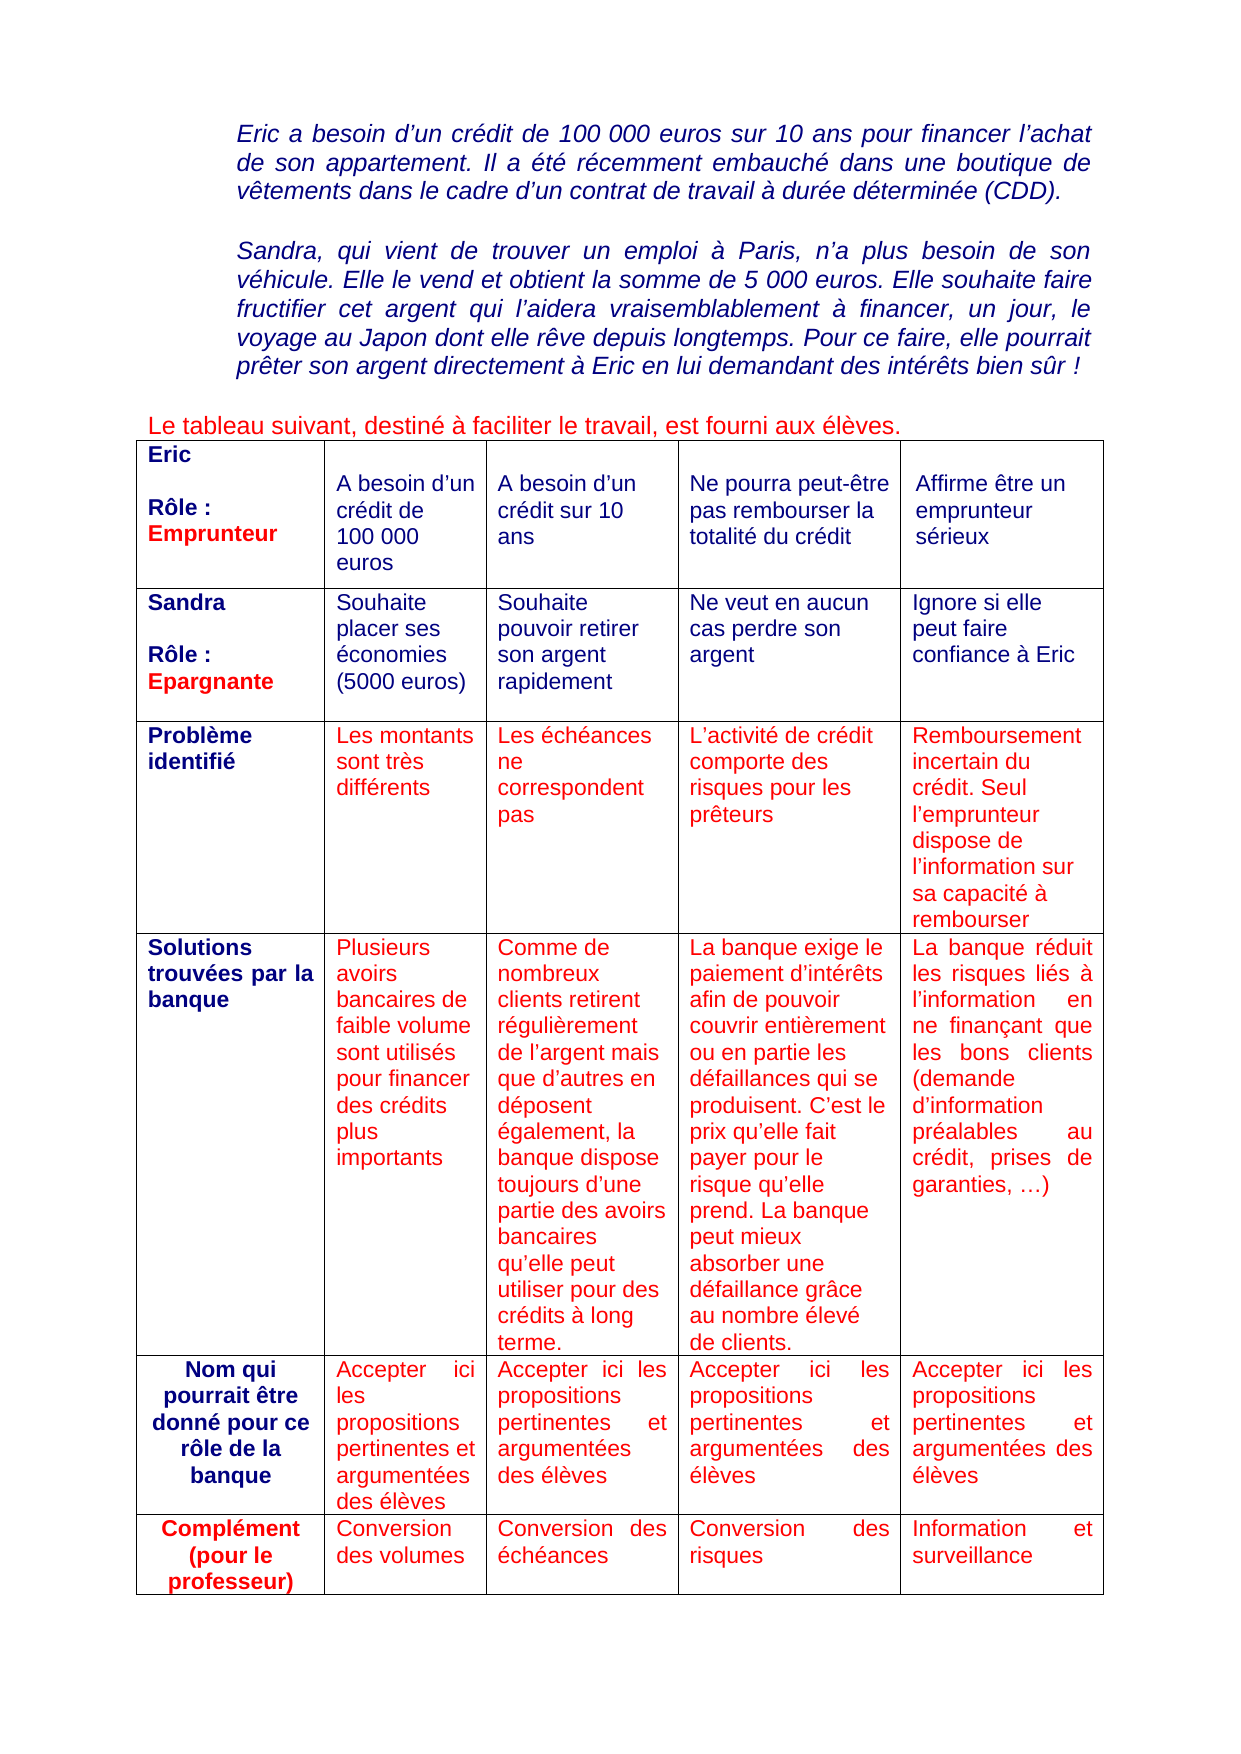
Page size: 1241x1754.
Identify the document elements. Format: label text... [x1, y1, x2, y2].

table_cell Les montants sont très différents [325, 722, 486, 932]
table_cell Solutions trouvées par la banque [137, 934, 324, 1355]
table_cell Accepter ici les propositions pertinentes et argumentées des élèves [679, 1356, 900, 1514]
table_cell Problème identifié [137, 722, 324, 932]
table_cell Conversion des échéances [487, 1515, 678, 1594]
table_cell Information et surveillance [901, 1515, 1103, 1594]
table_cell Conversion des volumes [325, 1515, 486, 1594]
table_cell Plusieurs avoirs bancaires de faible volume sont utilisés pour financer des crédits plus importants [325, 934, 486, 1355]
table_cell Souhaite placer ses économies (5000 euros) [325, 589, 486, 721]
table_cell Sandra Rôle : Epargnante [137, 589, 324, 721]
table_cell Ne veut en aucun cas perdre son argent [679, 589, 900, 721]
table_header A besoin d’un crédit de 100 000 euros [325, 441, 486, 588]
table_header Affirme être un emprunteur sérieux [901, 441, 1103, 588]
table_cell Souhaite pouvoir retirer son argent rapidement [487, 589, 678, 721]
table_cell Comme de nombreux clients retirent régulièrement de l’argent mais que d’autres en déposent également, la banque dispose toujours d’une partie des avoirs bancaires qu’elle peut utiliser pour des crédits à long terme. [487, 934, 678, 1355]
table_cell La banque réduit les risques liés à l’information en ne finançant que les bons clients (demande d’information préalables au crédit, prises de garanties, …) [901, 934, 1103, 1355]
table_cell Accepter ici les propositions pertinentes et argumentées des élèves [325, 1356, 486, 1514]
table_cell Complément (pour le professeur) [137, 1515, 324, 1594]
table_cell Accepter ici les propositions pertinentes et argumentées des élèves [487, 1356, 678, 1514]
table_header Ne pourra peut-être pas rembourser la totalité du crédit [679, 441, 900, 588]
list Sandra, qui vient de trouver un emploi à Paris, n’a plus besoin de son véhicule. Elle le vend et obtient la somme de 5 000 euros. Elle souhaite faire fructifier cet argent qui l’aidera vraisemblablement à financer, un jour, le voyage au Japon dont elle rêve depuis longtemps. Pour ce faire, elle pourrait prêter son argent directement à Eric en lui demandant des intérêts bien sûr ! [236, 236, 1092, 380]
table_header Eric Rôle : Emprunteur [137, 441, 324, 588]
table_header A besoin d’un crédit sur 10 ans [487, 441, 678, 588]
table_cell Remboursement incertain du crédit. Seul l’emprunteur dispose de l’information sur sa capacité à rembourser [901, 722, 1103, 932]
list Eric a besoin d’un crédit de 100 000 euros sur 10 ans pour financer l’achat de son appartement. Il a été récemment embauché dans une boutique de vêtements dans le cadre d’un contrat de travail à durée déterminée (CDD). [236, 119, 1092, 205]
table_cell Conversion des risques [679, 1515, 900, 1594]
table_cell Nom qui pourrait être donné pour ce rôle de la banque [137, 1356, 324, 1514]
text Le tableau suivant, destiné à faciliter le travail, est fourni aux élèves. [148, 411, 1092, 440]
table_cell Ignore si elle peut faire confiance à Eric [901, 589, 1103, 721]
table_cell Accepter ici les propositions pertinentes et argumentées des élèves [901, 1356, 1103, 1514]
table_cell Les échéances ne correspondent pas [487, 722, 678, 932]
table_cell La banque exige le paiement d’intérêts afin de pouvoir couvrir entièrement ou en partie les défaillances qui se produisent. C’est le prix qu’elle fait payer pour le risque qu’elle prend. La banque peut mieux absorber une défaillance grâce au nombre élevé de clients. [679, 934, 900, 1355]
table_cell L’activité de crédit comporte des risques pour les prêteurs [679, 722, 900, 932]
